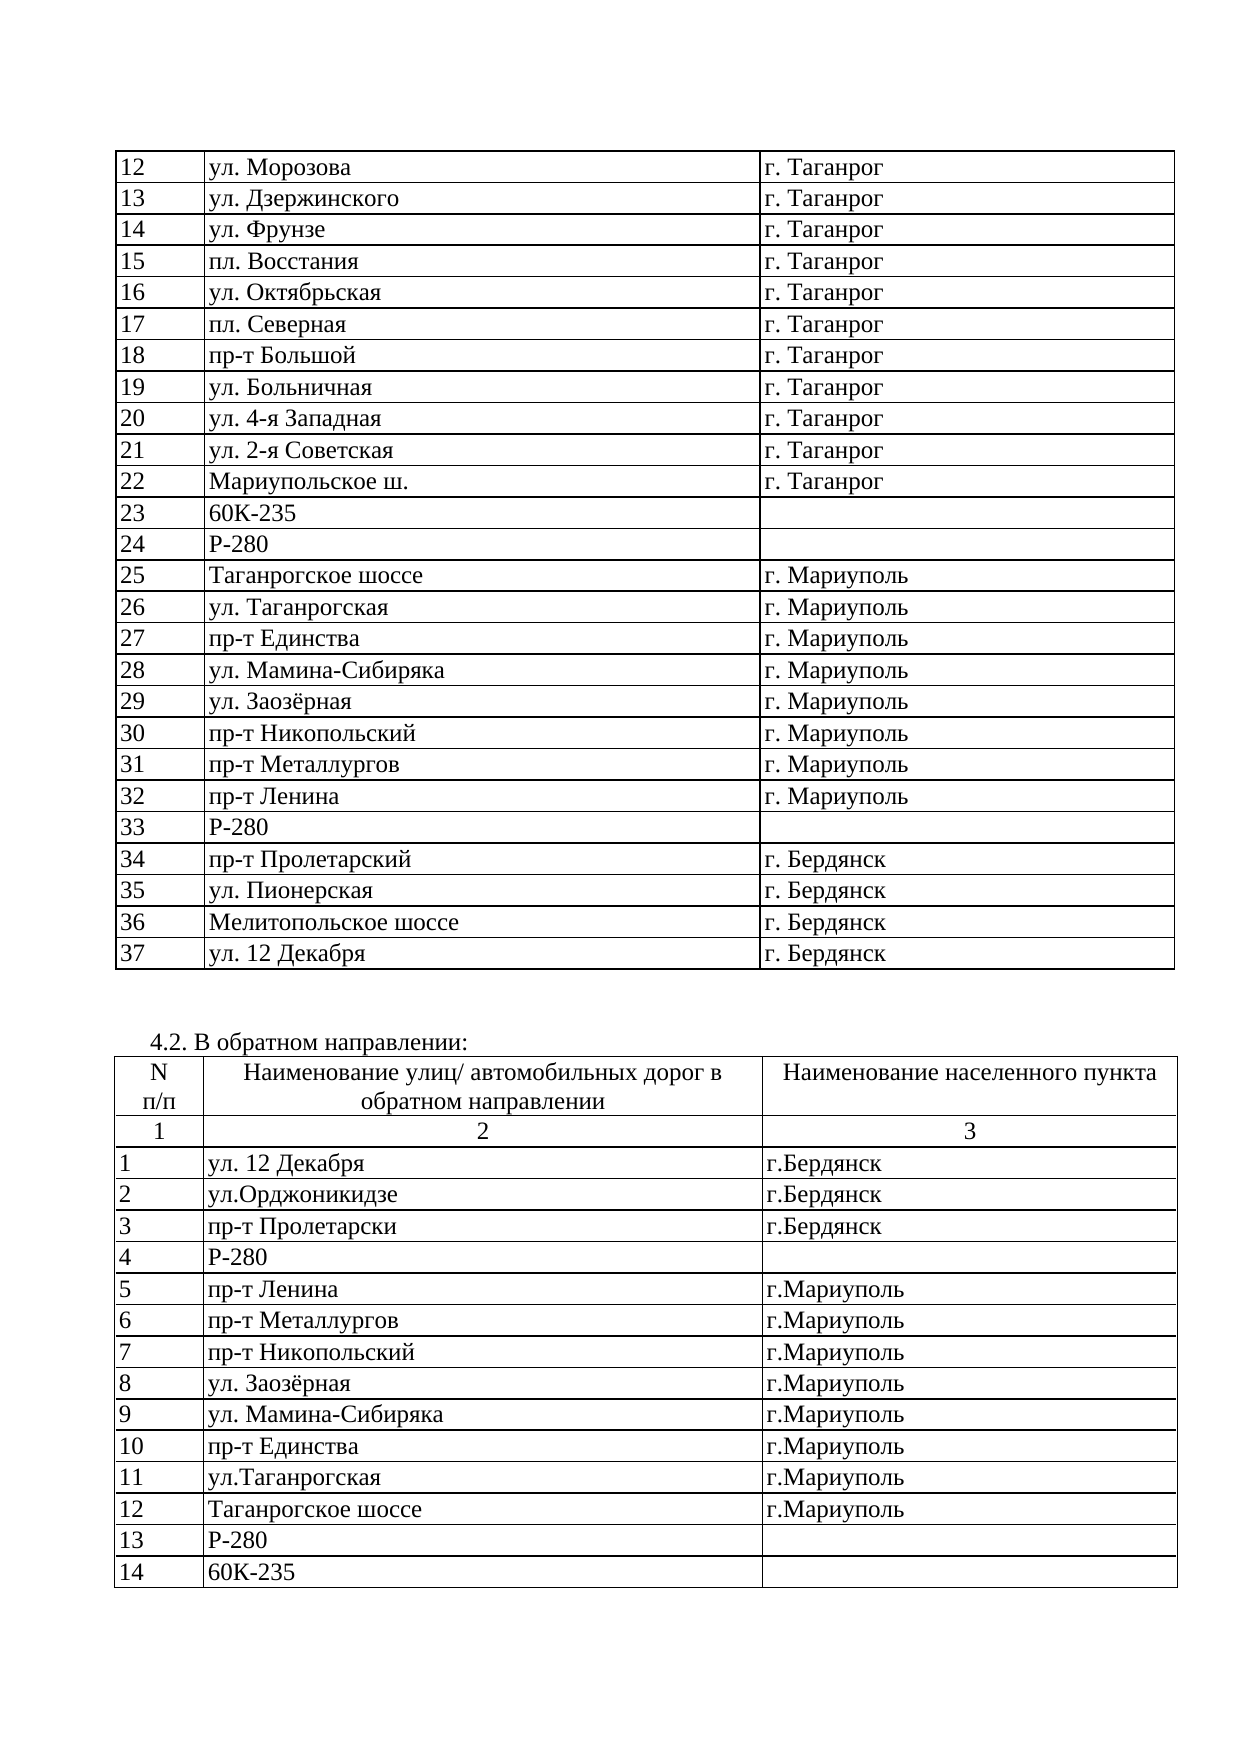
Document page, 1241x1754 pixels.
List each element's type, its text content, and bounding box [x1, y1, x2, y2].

table_cell 4 [115, 1242, 203, 1272]
table_cell 16 [117, 277, 204, 307]
table_cell г. Таганрог [761, 183, 1174, 213]
table_cell г. Таганрог [761, 277, 1174, 307]
table_cell Р-280 [204, 1525, 762, 1555]
table_cell г. Мариуполь [761, 592, 1174, 622]
table_cell г. Таганрог [761, 215, 1174, 244]
table_cell 14 [115, 1556, 203, 1587]
table_cell 29 [117, 686, 204, 716]
table_cell г. Мариуполь [761, 781, 1174, 811]
table_cell ул. 4-я Западная [205, 403, 759, 433]
table_cell пл. Северная [205, 309, 759, 339]
table_cell пр-т Пролетарский [205, 844, 759, 873]
table_cell 25 [117, 561, 204, 590]
table_cell г. Мариуполь [761, 561, 1174, 590]
table_cell 30 [117, 718, 204, 748]
table_cell 19 [117, 372, 204, 402]
table_cell 33 [117, 812, 204, 842]
table_cell г.Мариуполь [763, 1461, 1177, 1492]
table_cell 12 [115, 1493, 203, 1524]
table_cell 15 [117, 246, 204, 276]
table_cell г. Таганрог [761, 340, 1174, 370]
table_cell ул. Октябрьская [205, 277, 759, 307]
table_cell 17 [117, 309, 204, 339]
table_cell г. Таганрог [761, 152, 1174, 181]
table_cell 13 [117, 183, 204, 213]
table_cell г. Мариуполь [761, 686, 1174, 716]
table_cell 3 [763, 1115, 1177, 1146]
table_cell г.Мариуполь [763, 1272, 1177, 1303]
table_cell ул. 2-я Советская [205, 435, 759, 464]
table_cell 20 [117, 403, 204, 433]
table_cell [763, 1555, 1177, 1587]
table_cell г.Мариуполь [763, 1398, 1177, 1429]
table_cell ул.Орджоникидзе [204, 1179, 762, 1209]
table_cell 13 [115, 1525, 203, 1555]
table_cell 6 [115, 1305, 203, 1335]
table_cell пр-т Никопольский [205, 718, 759, 748]
table_cell г.Мариуполь [763, 1429, 1177, 1461]
table_cell 36 [117, 907, 204, 936]
table_cell г.Бердянск [763, 1209, 1177, 1241]
table_cell 9 [115, 1399, 203, 1429]
table_cell ул. 12 Декабря [205, 938, 759, 968]
table_cell 11 [115, 1462, 203, 1492]
table_cell Мариупольское ш. [205, 466, 759, 496]
table_cell ул.Таганрогская [204, 1462, 762, 1492]
table_cell ул. Таганрогская [205, 592, 759, 622]
table_cell 34 [117, 844, 204, 873]
table_cell ул. Мамина-Сибиряка [205, 655, 759, 685]
table_cell Р-280 [204, 1242, 762, 1272]
table_cell г. Мариуполь [761, 718, 1174, 748]
table_cell 31 [117, 749, 204, 779]
table_cell пр-т Никопольский [204, 1337, 762, 1366]
table_cell Таганрогское шоссе [205, 561, 759, 590]
table_cell пр-т Металлургов [204, 1305, 762, 1335]
table_cell 1 [115, 1147, 203, 1178]
table_cell г.Мариуполь [763, 1366, 1177, 1398]
table_cell г.Мариуполь [763, 1492, 1177, 1524]
table_cell ул. 12 Декабря [204, 1148, 762, 1178]
table_cell ул. Заозёрная [205, 686, 759, 716]
table_cell г. Таганрог [761, 403, 1174, 433]
text 4.2. В обратном направлении: [150, 1027, 1090, 1056]
table_cell пр-т Металлургов [205, 749, 759, 779]
table_cell г. Таганрог [761, 435, 1174, 464]
table_header Наименование улиц/ автомобильных дорог в обратном направлении [204, 1057, 762, 1115]
table_cell 35 [117, 875, 204, 905]
table_cell 60К-235 [205, 498, 759, 527]
table_cell Р-280 [205, 529, 759, 559]
table_cell г.Мариуполь [763, 1304, 1177, 1335]
table_cell г. Мариуполь [761, 749, 1174, 779]
table_cell г. Таганрог [761, 466, 1174, 496]
table_cell 60К-235 [204, 1557, 762, 1587]
table_cell 8 [115, 1368, 203, 1398]
table_cell Таганрогское шоссе [204, 1494, 762, 1524]
table_cell 26 [117, 592, 204, 622]
table_cell Р-280 [205, 812, 759, 842]
table_cell 14 [117, 215, 204, 244]
table_cell пл. Восстания [205, 246, 759, 276]
table_cell ул. Заозёрная [204, 1368, 762, 1398]
table_cell г. Бердянск [761, 875, 1174, 905]
table_cell г. Мариуполь [761, 623, 1174, 653]
table_cell ул. Фрунзе [205, 215, 759, 244]
table_cell г. Бердянск [761, 844, 1174, 873]
table_cell 5 [115, 1273, 203, 1303]
table_cell 2 [204, 1116, 762, 1146]
table_cell пр-т Единства [205, 623, 759, 653]
table_cell 7 [115, 1336, 203, 1366]
table_cell 37 [117, 938, 204, 968]
table_cell г. Бердянск [761, 907, 1174, 936]
table_cell 28 [117, 655, 204, 685]
table_header Наименование населенного пункта [763, 1057, 1177, 1115]
table_cell г. Мариуполь [761, 655, 1174, 685]
table_cell пр-т Ленина [204, 1274, 762, 1303]
table_cell пр-т Ленина [205, 781, 759, 811]
table_cell пр-т Единства [204, 1431, 762, 1461]
table_cell Мелитопольское шоссе [205, 907, 759, 936]
table_cell 32 [117, 781, 204, 811]
table_cell 18 [117, 340, 204, 370]
table_cell ул. Больничная [205, 372, 759, 402]
table_cell [761, 812, 1174, 842]
table_cell г. Таганрог [761, 372, 1174, 402]
table_cell пр-т Большой [205, 340, 759, 370]
table_cell 2 [115, 1179, 203, 1209]
table_cell 24 [117, 529, 204, 559]
table_cell 12 [117, 152, 204, 181]
table_cell г.Мариуполь [763, 1335, 1177, 1366]
table_cell г.Бердянск [763, 1146, 1177, 1178]
table_cell [761, 498, 1174, 527]
table_cell 3 [115, 1210, 203, 1241]
table_cell 27 [117, 623, 204, 653]
table_cell г. Бердянск [761, 938, 1174, 968]
table_cell ул. Дзержинского [205, 183, 759, 213]
table_cell ул. Пионерская [205, 875, 759, 905]
table_cell [763, 1241, 1177, 1272]
table_cell [761, 529, 1174, 559]
table_header N п/п [115, 1057, 203, 1115]
table_cell [763, 1524, 1177, 1555]
table_cell 10 [115, 1430, 203, 1461]
table_cell ул. Мамина-Сибиряка [204, 1400, 762, 1429]
table_cell 1 [115, 1116, 203, 1146]
table_cell пр-т Пролетарски [204, 1211, 762, 1241]
table_cell 23 [117, 498, 204, 527]
table_cell 21 [117, 435, 204, 464]
table_cell г. Таганрог [761, 309, 1174, 339]
table_cell 22 [117, 466, 204, 496]
table_cell г.Бердянск [763, 1178, 1177, 1209]
table_cell ул. Морозова [205, 152, 759, 181]
table_cell г. Таганрог [761, 246, 1174, 276]
